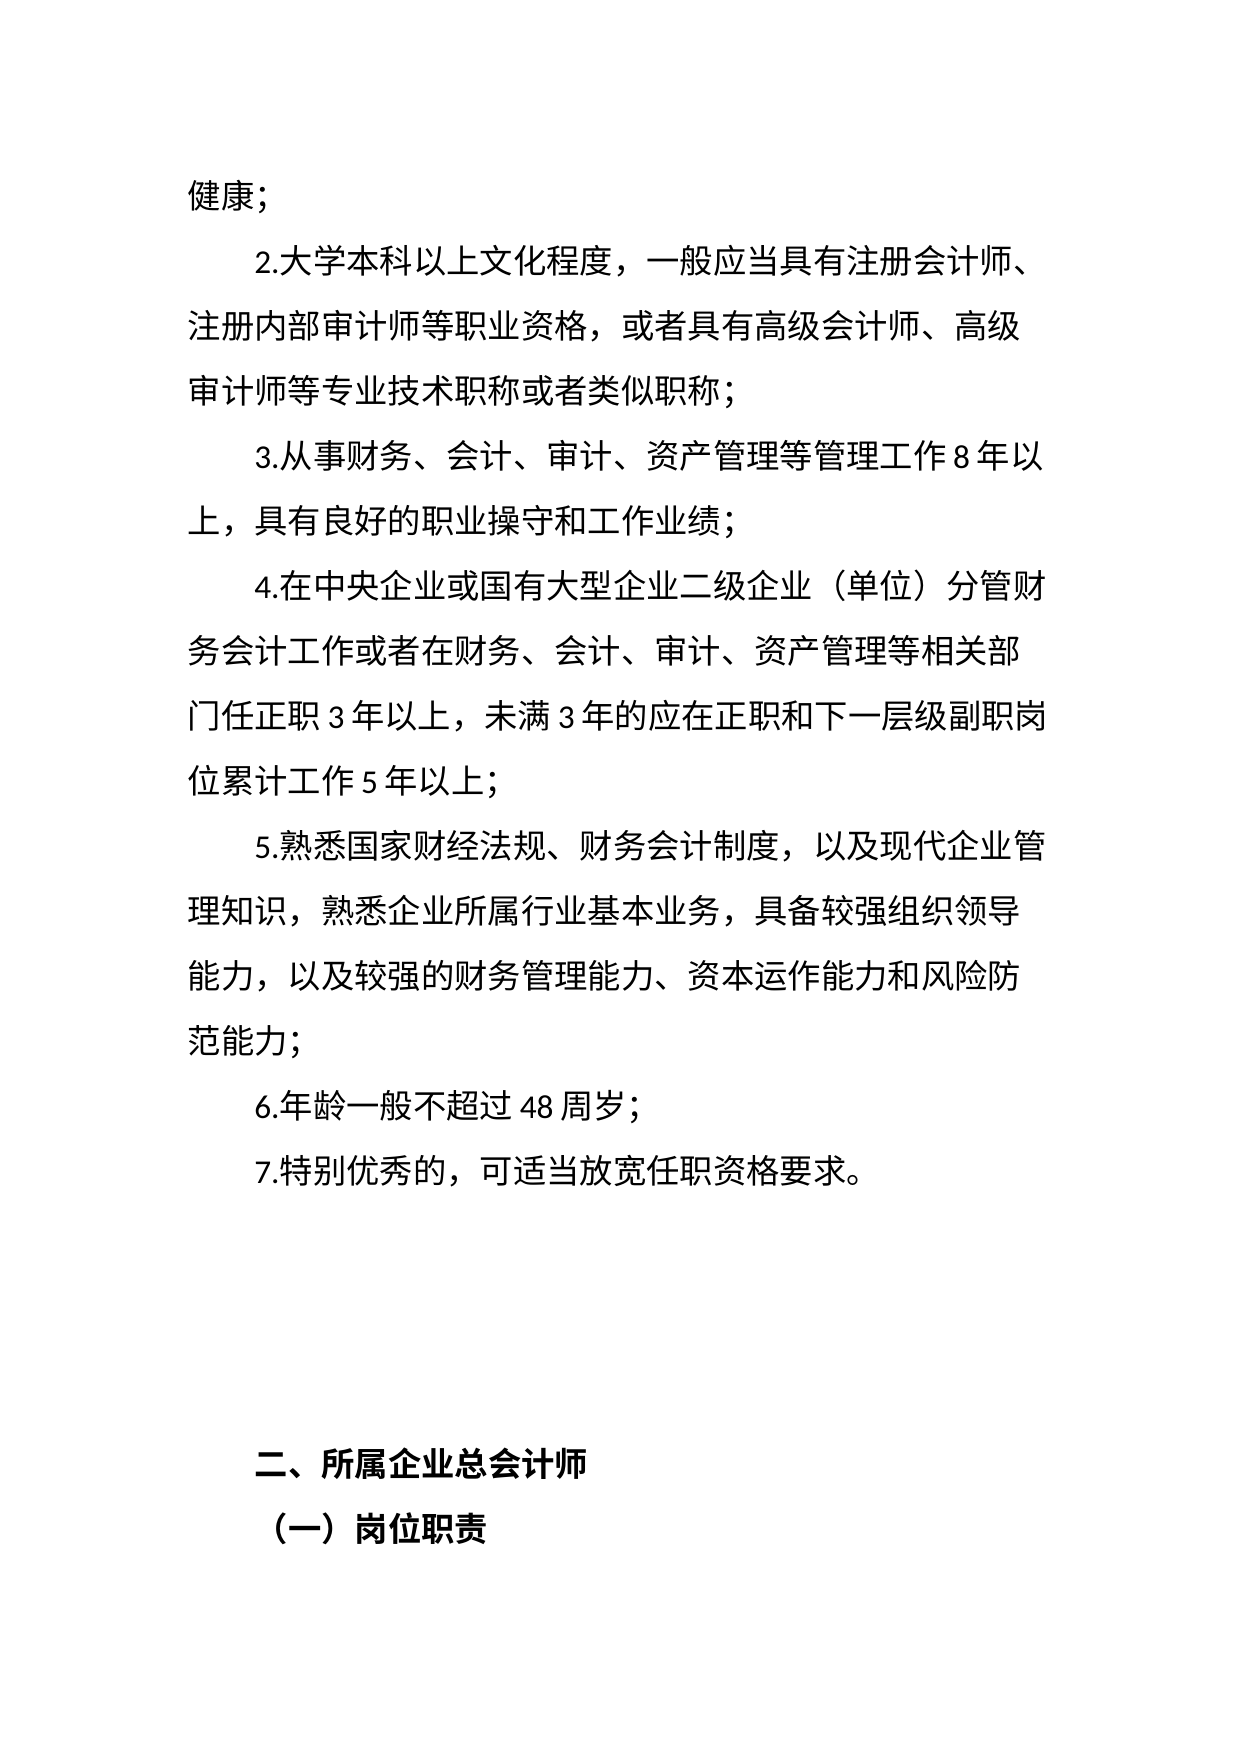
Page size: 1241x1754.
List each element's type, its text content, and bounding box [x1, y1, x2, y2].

text 3.从事财务、会计、审计、资产管理等管理工作8年以上，具有良好的职业操守和工作业绩； [187, 422, 1053, 552]
text 4.在中央企业或国有大型企业二级企业（单位）分管财务会计工作或者在财务、会计、审计、资产管理等相关部门任正职3年以上，未满3年的应在正职和下一层级副职岗位累计工作5年以上； [187, 552, 1053, 812]
text （一）岗位职责 [187, 1494, 1053, 1559]
text 7.特别优秀的，可适当放宽任职资格要求。 [187, 1137, 1053, 1202]
text 2.大学本科以上文化程度，一般应当具有注册会计师、注册内部审计师等职业资格，或者具有高级会计师、高级审计师等专业技术职称或者类似职称； [187, 227, 1053, 422]
text 5.熟悉国家财经法规、财务会计制度，以及现代企业管理知识，熟悉企业所属行业基本业务，具备较强组织领导能力，以及较强的财务管理能力、资本运作能力和风险防范能力； [187, 812, 1053, 1072]
text 二、所属企业总会计师 [187, 1429, 1053, 1494]
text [187, 162, 1053, 227]
text 6.年龄一般不超过48周岁； [187, 1072, 1053, 1137]
